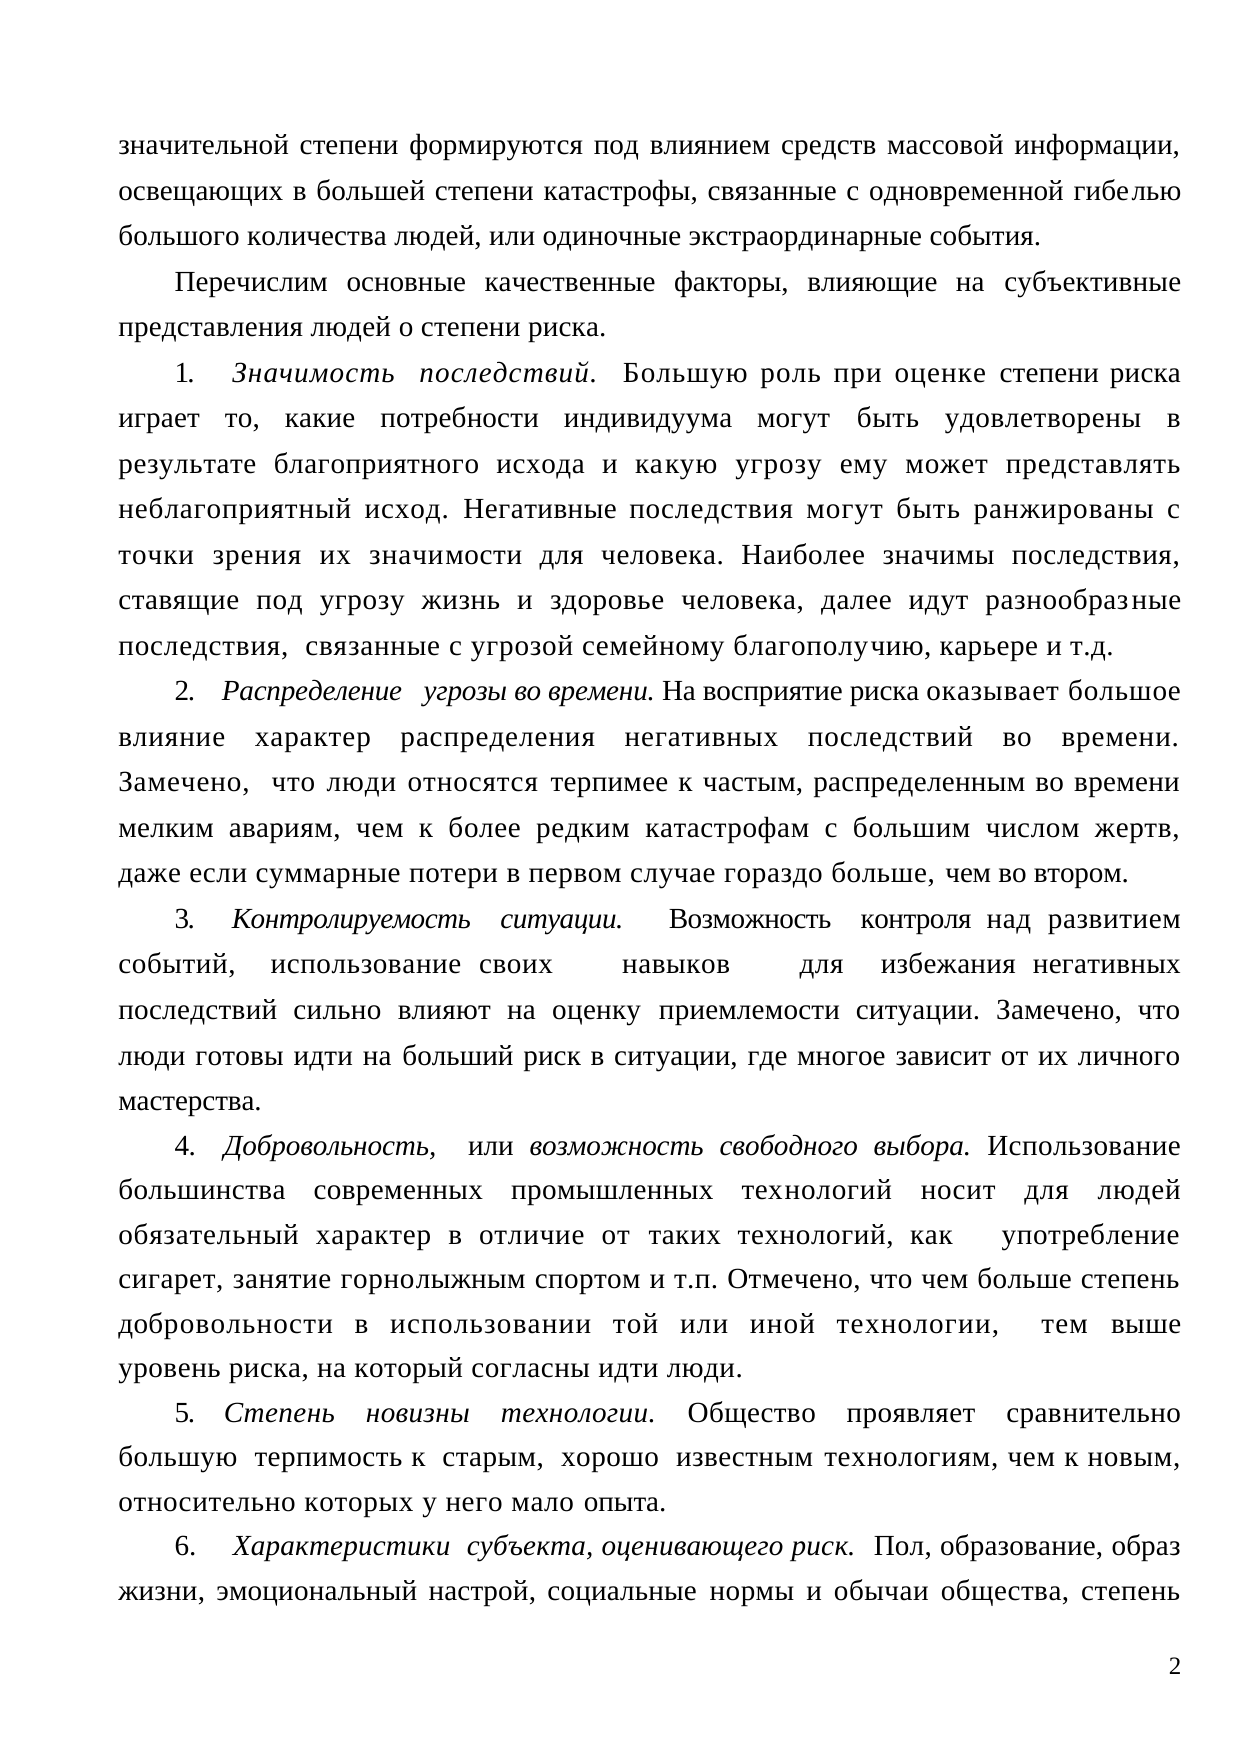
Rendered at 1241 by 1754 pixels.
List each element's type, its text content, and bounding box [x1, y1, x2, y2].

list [118, 1520, 1181, 1609]
text 2. Распределение угрозы во времени. На восприятие риска оказывает большое влияние характер распределения негативных последствий во времени. Замечено, что люди относятся терпимее к частым, распределенным во времени мелким авариям, чем к более редким катастрофам с большим числом жертв, даже если суммарные потери в первом случае гораздо больше, чем во втором. [118, 664, 1181, 892]
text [118, 118, 1181, 255]
text Перечислим основные качественные факторы, влияющие на субъективные представления людей о степени риска. [118, 255, 1181, 346]
text 1. Значимость последствий. Большую роль при оценке степени риска играет то, какие потребности индивидуума могут быть удовлетворены в результате благоприятного исхода и какую угрозу ему может представлять неблагоприятный исход. Негативные последствия могут быть ранжированы с точки зрения их значимости для человека. Наиболее значимы последствия, ставящие под угрозу жизнь и здоровье человека, далее идут разнообразные последствия, связанные с угрозой семейному благополучию, карьере и т.д. [118, 346, 1181, 664]
text 3. Контролируемость ситуации. Возможность контроля над развитием событий, использование своих навыков для избежания негативных последствий сильно влияют на оценку приемлемости ситуации. Замечено, что люди готовы идти на больший риск в ситуации, где многое зависит от их личного мастерства. [118, 892, 1181, 1119]
list Степень новизны технологии. Общество проявляет сравнительно большую терпимость к старым, хорошо известным технологиям, чем к новым, относительно которых у него мало опыта. [118, 1386, 1181, 1520]
list Добровольность, или возможность свободного выбора. Использование большинства современных промышленных технологий носит для людей обязательный характер в отличие от таких технологий, как употребление сигарет, занятие горнолыжным спортом и т.п. Отмечено, что чем больше степень добровольности в использовании той или иной технологии, тем выше уровень риска, на который согласны идти люди. [118, 1119, 1181, 1386]
